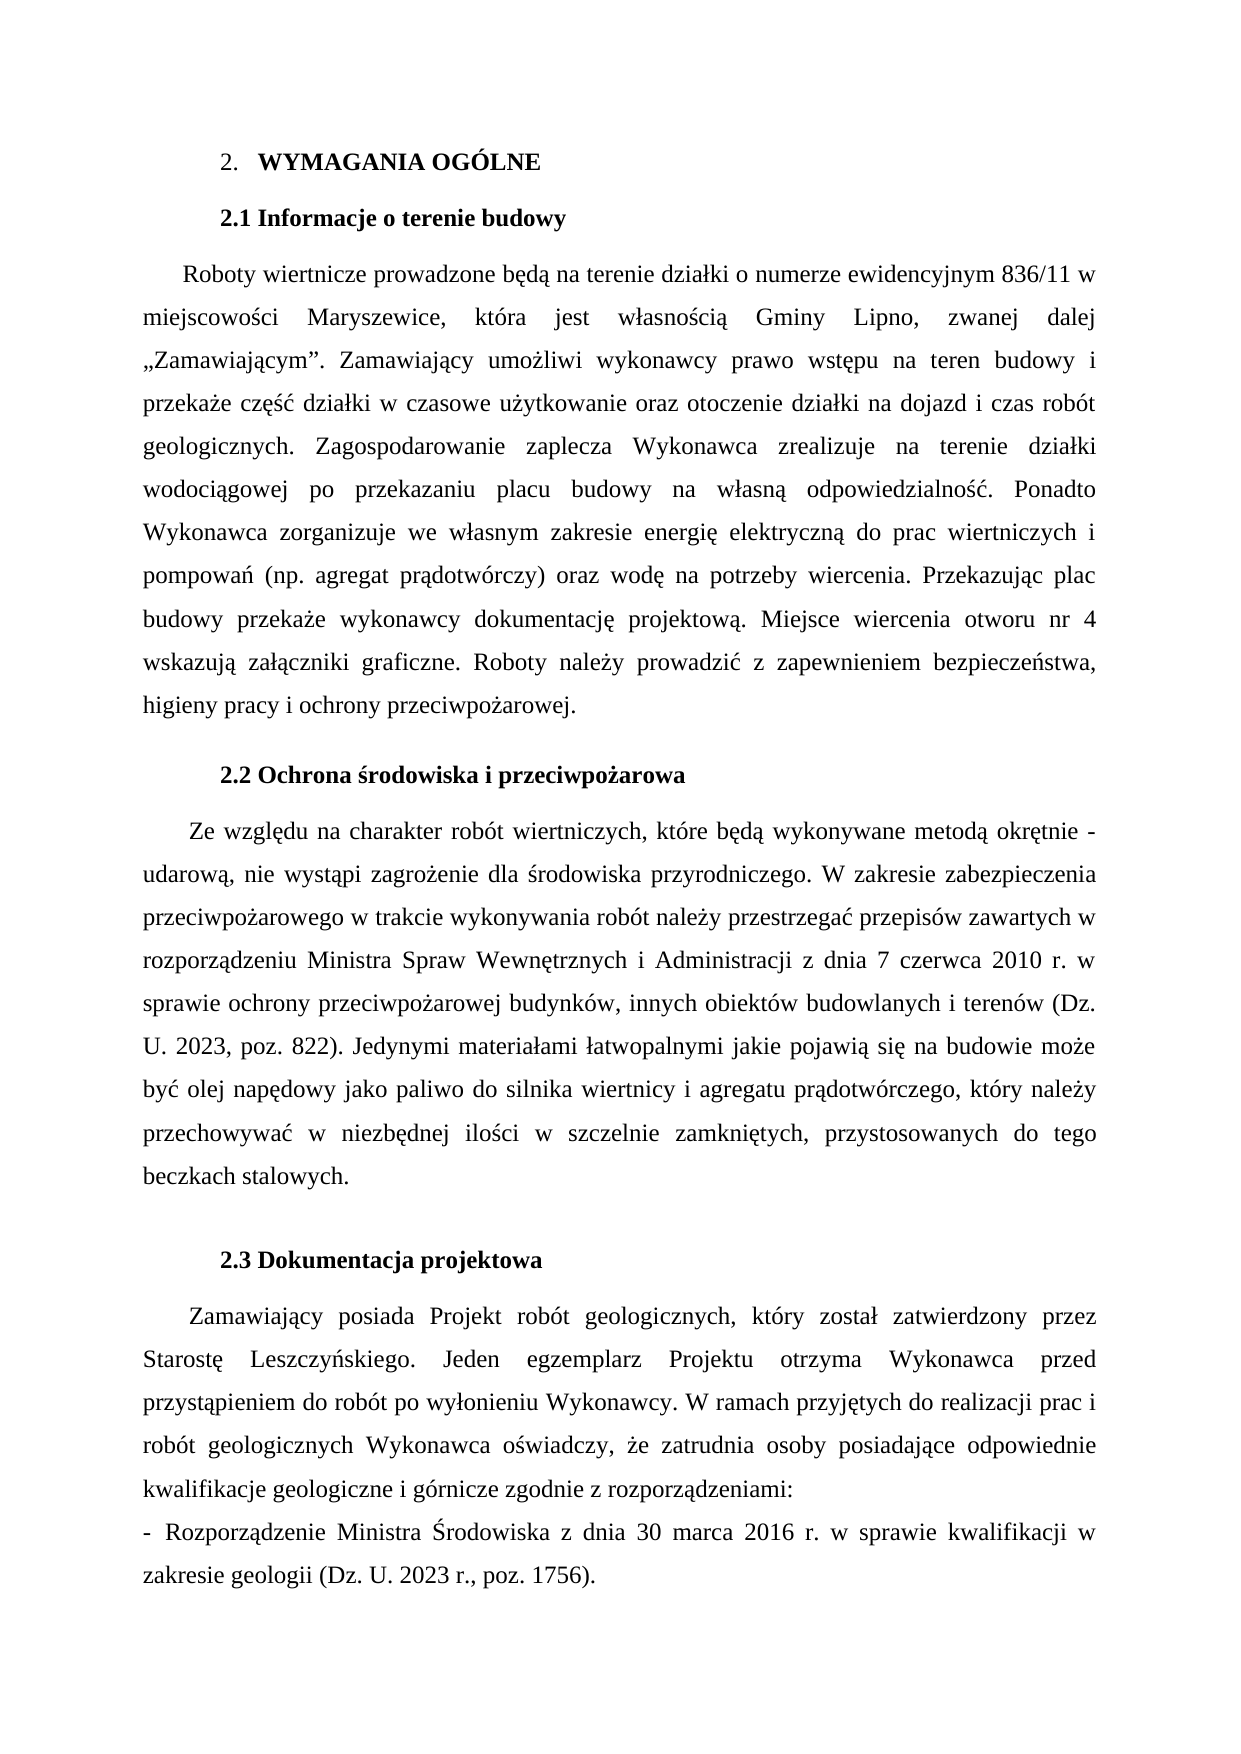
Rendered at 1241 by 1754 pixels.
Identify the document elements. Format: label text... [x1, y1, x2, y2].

list Rozporządzenie Ministra Środowiska z dnia 30 marca 2016 r. w sprawie kwalifikacji w zakresie geologii (Dz. U. 2023 r., poz. 1756). [143, 1517, 1097, 1589]
text Zamawiający posiada Projekt robót geologicznych, który został zatwierdzony przez Starostę Leszczyńskiego. Jeden egzemplarz Projektu otrzyma Wykonawca przed przystąpieniem do robót po wyłonieniu Wykonawcy. W ramach przyjętych do realizacji prac i robót geologicznych Wykonawca oświadczy, że zatrudnia osoby posiadające odpowiednie kwalifikacje geologiczne i górnicze zgodnie z rozporządzeniami: [143, 1301, 1097, 1502]
list WYMAGANIA OGÓLNE [220, 147, 1097, 176]
text Ze względu na charakter robót wiertniczych, które będą wykonywane metodą okrętnie - udarową, nie wystąpi zagrożenie dla środowiska przyrodniczego. W zakresie zabezpieczenia przeciwpożarowego w trakcie wykonywania robót należy przestrzegać przepisów zawartych w rozporządzeniu Ministra Spraw Wewnętrznych i Administracji z dnia 7 czerwca 2010 r. w sprawie ochrony przeciwpożarowej budynków, innych obiektów budowlanych i terenów (Dz. U. 2023, poz. 822). Jedynymi materiałami łatwopalnymi jakie pojawią się na budowie może być olej napędowy jako paliwo do silnika wiertnicy i agregatu prądotwórczego, który należy przechowywać w niezbędnej ilości w szczelnie zamkniętych, przystosowanych do tego beczkach stalowych. [143, 816, 1097, 1189]
list Dokumentacja projektowa [220, 1246, 1097, 1274]
text Roboty wiertnicze prowadzone będą na terenie działki o numerze ewidencyjnym 836/11 w miejscowości Maryszewice, która jest własnością Gminy Lipno, zwanej dalej „Zamawiającym”. Zamawiający umożliwi wykonawcy prawo wstępu na teren budowy i przekaże część działki w czasowe użytkowanie oraz otoczenie działki na dojazd i czas robót geologicznych. Zagospodarowanie zaplecza Wykonawca zrealizuje na terenie działki wodociągowej po przekazaniu placu budowy na własną odpowiedzialność. Ponadto Wykonawca zorganizuje we własnym zakresie energię elektryczną do prac wiertniczych i pompowań (np. agregat prądotwórczy) oraz wodę na potrzeby wiercenia. Przekazując plac budowy przekaże wykonawcy dokumentację projektową. Miejsce wiercenia otworu nr 4 wskazują załączniki graficzne. Roboty należy prowadzić z zapewnieniem bezpieczeństwa, higieny pracy i ochrony przeciwpożarowej. [143, 259, 1097, 719]
list Informacje o terenie budowy [220, 203, 1097, 232]
list Ochrona środowiska i przeciwpożarowa [220, 760, 1097, 789]
